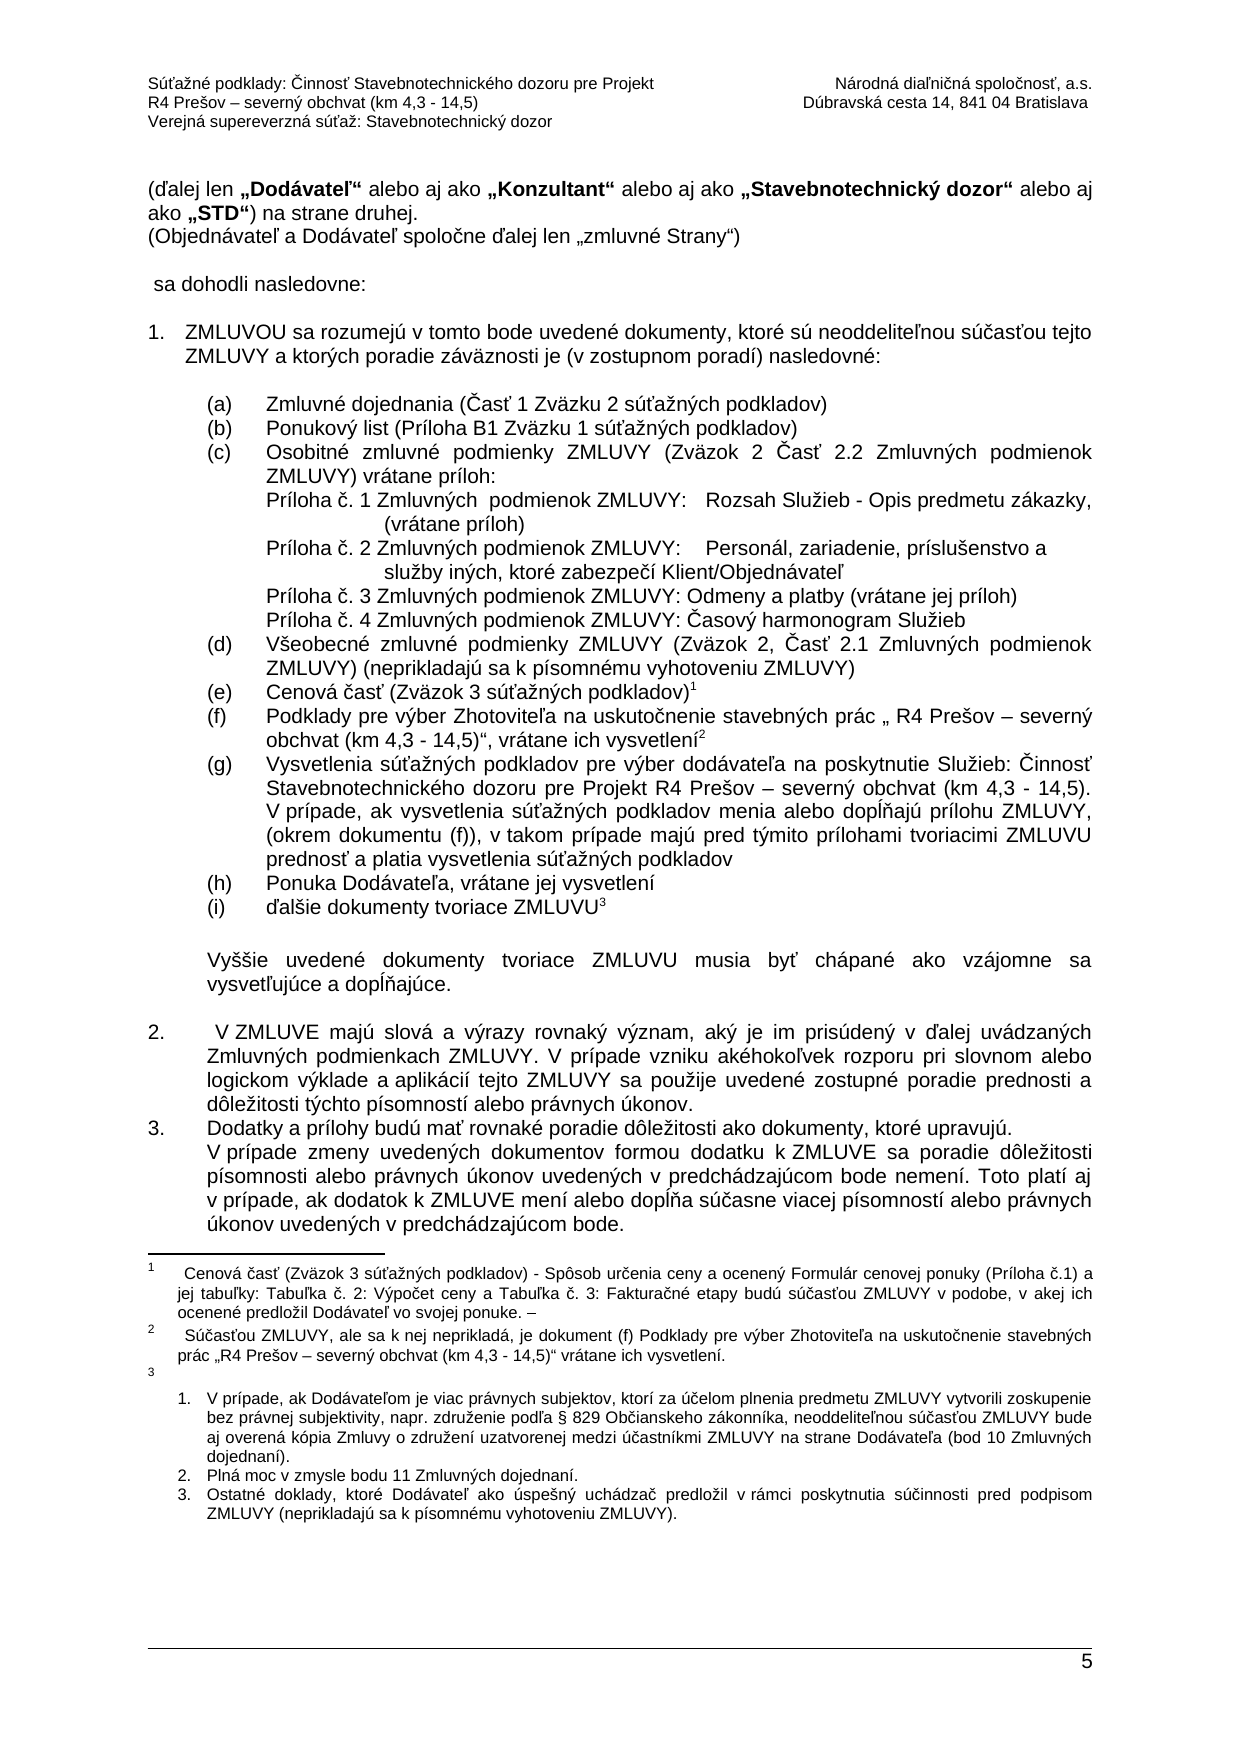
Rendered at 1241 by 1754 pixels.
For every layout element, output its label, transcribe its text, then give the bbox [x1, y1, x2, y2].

text 3. Dodatky a prílohy budú mať rovnaké poradie dôležitosti ako dokumenty, ktoré upravujú. [148, 1116, 1093, 1139]
list Osobitné zmluvné podmienky ZMLUVY (Zväzok 2 Časť 2.2 Zmluvných podmienok ZMLUVY) vrátane príloh: [207, 440, 1093, 488]
text 2. V ZMLUVE majú slová a výrazy rovnaký význam, aký je im prisúdený v ďalej uvádzaných Zmluvných podmienkach ZMLUVY. V prípade vzniku akéhokoľvek rozporu pri slovnom alebo logickom výklade a aplikácií tejto ZMLUVY sa použije uvedené zostupné poradie prednosti a dôležitosti týchto písomností alebo právnych úkonov. [148, 1020, 1093, 1116]
text 1. ZMLUVOU sa rozumejú v tomto bode uvedené dokumenty, ktoré sú neoddeliteľnou súčasťou tejto ZMLUVY a ktorých poradie záväznosti je (v zostupnom poradí) nasledovné: [148, 320, 1093, 368]
list Vysvetlenia súťažných podkladov pre výber dodávateľa na poskytnutie Služieb: Činnosť Stavebnotechnického dozoru pre Projekt R4 Prešov – severný obchvat (km 4,3 - 14,5). V prípade, ak vysvetlenia súťažných podkladov menia alebo dopĺňajú prílohu ZMLUVY, (okrem dokumentu (f)), v takom prípade majú pred týmito prílohami tvoriacimi ZMLUVU prednosť a platia vysvetlenia súťažných podkladov [207, 751, 1093, 871]
list Cenová časť (Zväzok 3 súťažných podkladov) [207, 679, 1093, 703]
list ďalšie dokumenty tvoriace ZMLUVU [207, 895, 1093, 919]
list Podklady pre výber Zhotoviteľa na uskutočnenie stavebných prác „ R4 Prešov – severný obchvat (km 4,3 - 14,5)“, vrátane ich vysvetlení [207, 703, 1093, 751]
text (Objednávateľ a Dodávateľ spoločne ďalej len „zmluvné Strany“) [148, 224, 1093, 248]
text Vyššie uvedené dokumenty tvoriace ZMLUVU musia byť chápané ako vzájomne sa vysvetľujúce a dopĺňajúce. [207, 948, 1093, 996]
text Príloha č. 1 Zmluvných podmienok ZMLUVY: Rozsah Služieb - Opis predmetu zákazky, (vrátane príloh) [266, 488, 1093, 536]
list Ponuka Dodávateľa, vrátane jej vysvetlení [207, 871, 1093, 895]
text Príloha č. 4 Zmluvných podmienok ZMLUVY: Časový harmonogram Služieb [266, 608, 1093, 632]
text sa dohodli nasledovne: [148, 272, 1093, 296]
list Zmluvné dojednania (Časť 1 Zväzku 2 súťažných podkladov) [207, 392, 1093, 416]
list Ponukový list (Príloha B1 Zväzku 1 súťažných podkladov) [207, 416, 1093, 440]
text Príloha č. 2 Zmluvných podmienok ZMLUVY: Personál, zariadenie, príslušenstvo a služby iných, ktoré zabezpečí Klient/Objednávateľ [266, 536, 1093, 584]
list Všeobecné zmluvné podmienky ZMLUVY (Zväzok 2, Časť 2.1 Zmluvných podmienok ZMLUVY) (neprikladajú sa k písomnému vyhotoveniu ZMLUVY) [207, 632, 1093, 679]
text V prípade zmeny uvedených dokumentov formou dodatku k ZMLUVE sa poradie dôležitosti písomnosti alebo právnych úkonov uvedených v predchádzajúcom bode nemení. Toto platí aj v prípade, ak dodatok k ZMLUVE mení alebo dopĺňa súčasne viacej písomností alebo právnych úkonov uvedených v predchádzajúcom bode. [148, 1139, 1093, 1235]
text Príloha č. 3 Zmluvných podmienok ZMLUVY: Odmeny a platby (vrátane jej príloh) [266, 584, 1093, 608]
text (ďalej len „Dodávateľ“ alebo aj ako „Konzultant“ alebo aj ako „Stavebnotechnický dozor“ alebo aj ako „STD“) na strane druhej. [148, 176, 1093, 224]
